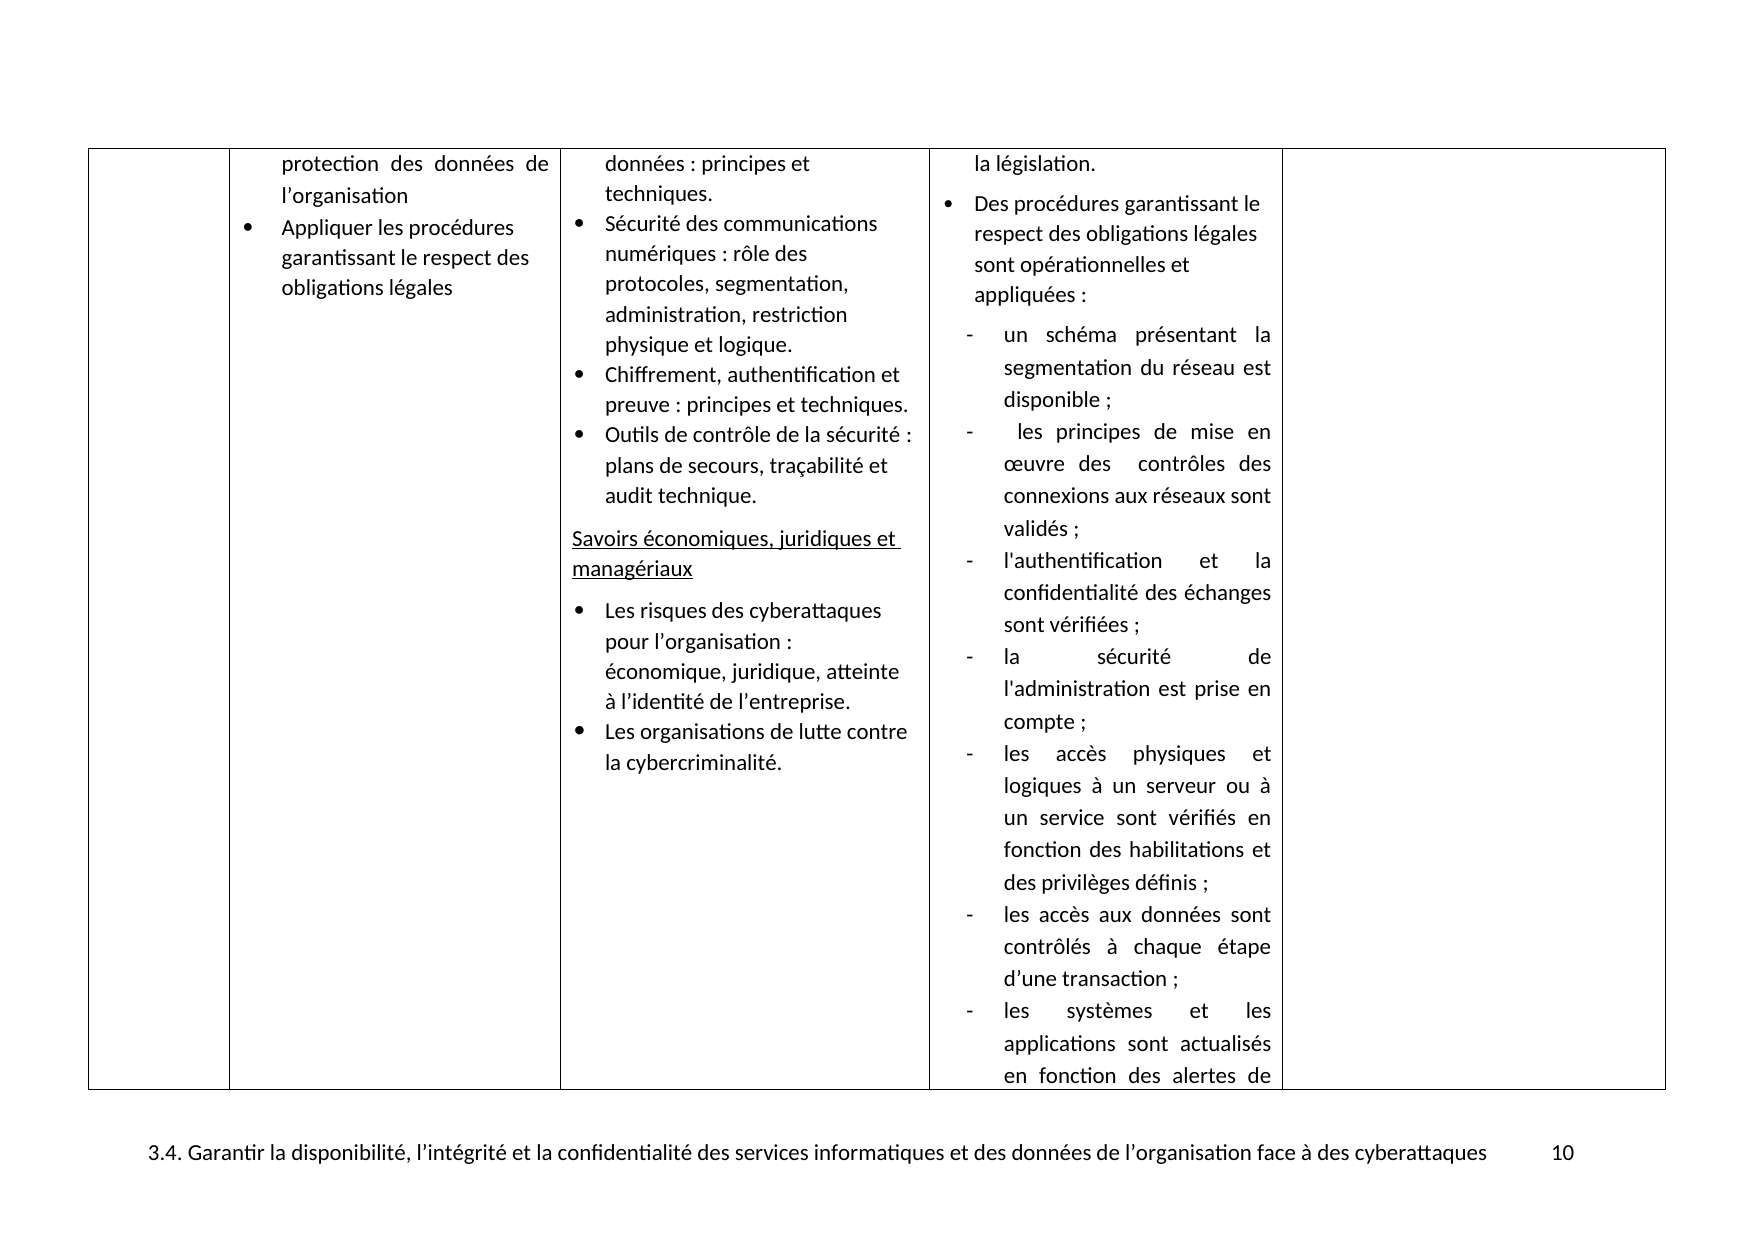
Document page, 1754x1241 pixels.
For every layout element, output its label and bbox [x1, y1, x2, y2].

table_cell [930, 149, 1282, 1089]
table_cell [230, 149, 560, 1089]
table_cell [561, 149, 929, 1089]
table_cell [1283, 149, 1665, 1089]
